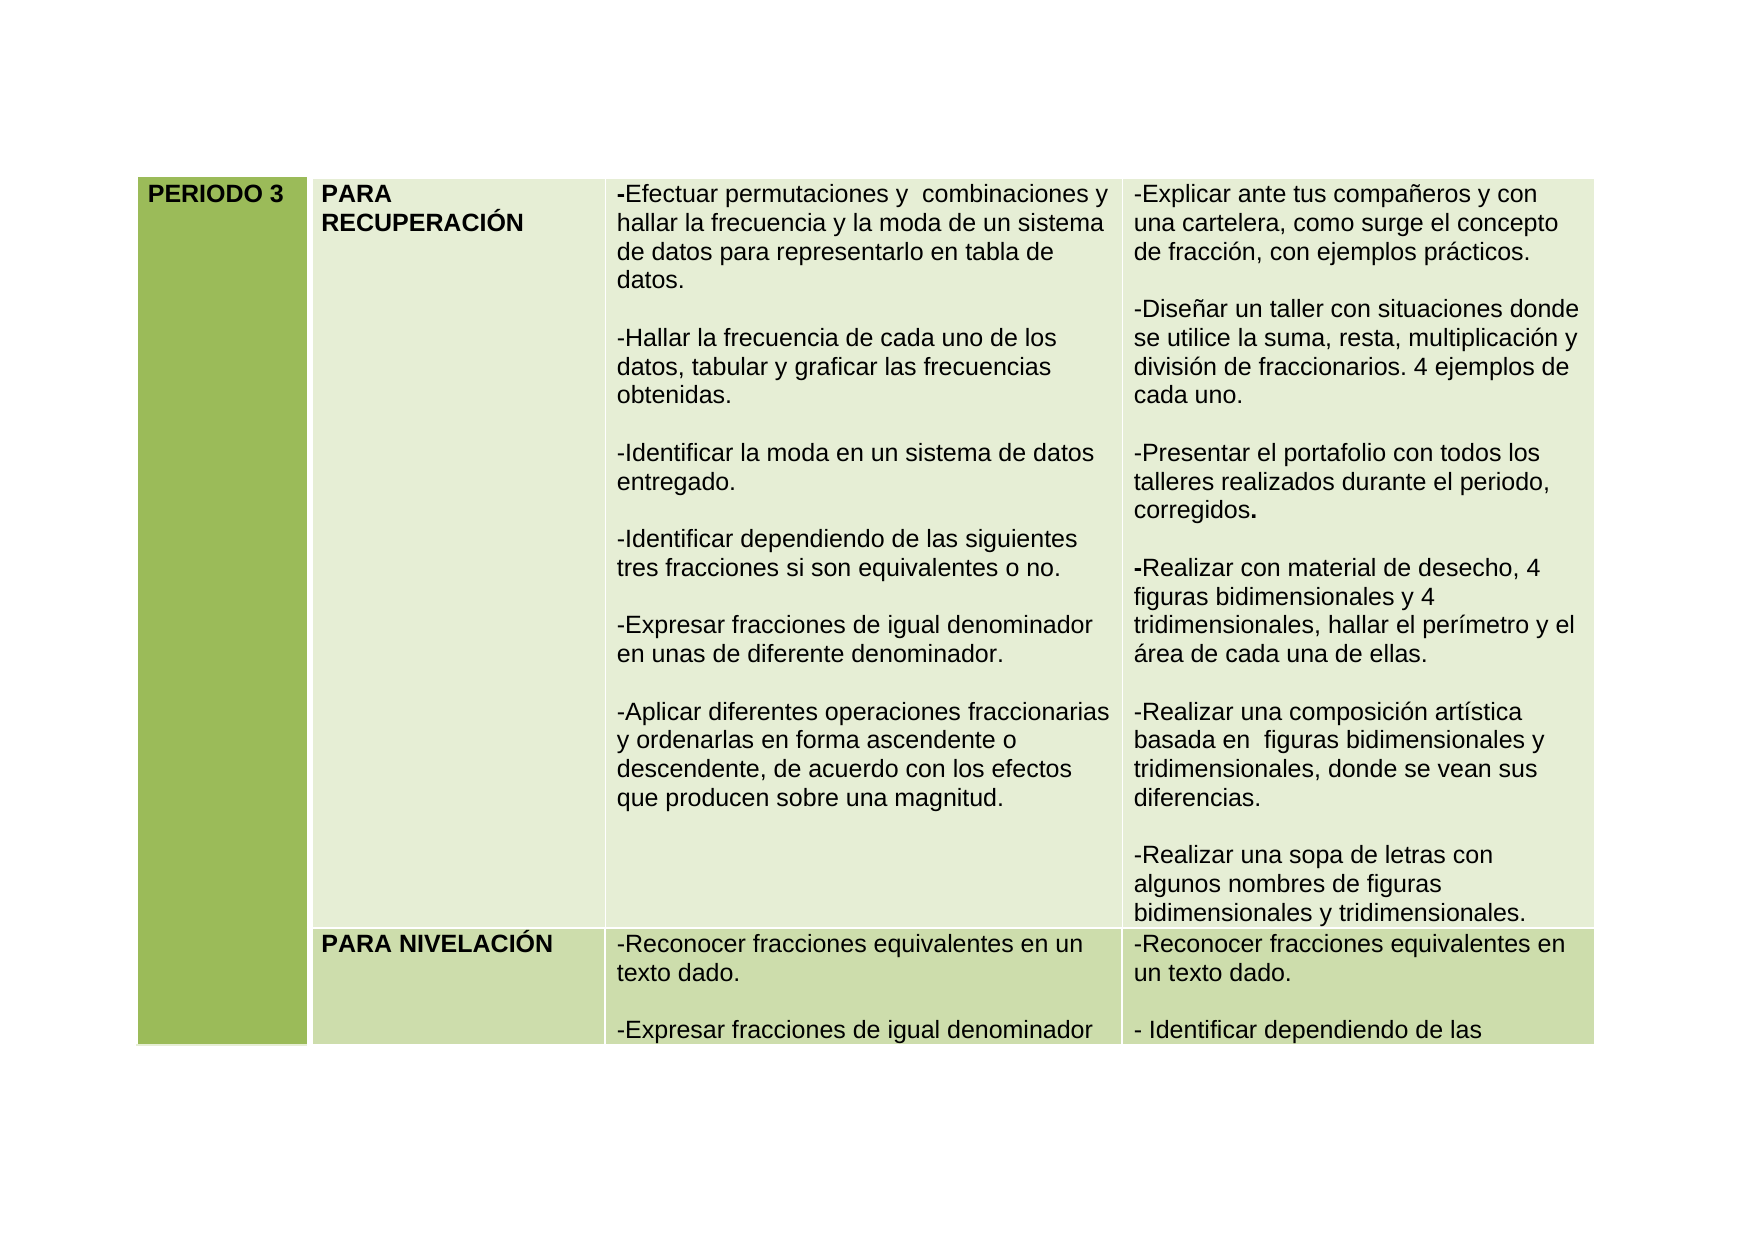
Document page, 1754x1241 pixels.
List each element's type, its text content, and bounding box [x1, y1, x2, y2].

table_cell PERIODO 3 [138, 177, 307, 1044]
table_cell -Explicar ante tus compañeros y con una cartelera, como surge el concepto de fracción, con ejemplos prácticos. -Diseñar un taller con situaciones donde se utilice la suma, resta, multiplicación y división de fraccionarios. 4 ejemplos de cada uno. -Presentar el portafolio con todos los talleres realizados durante el periodo, corregidos. -Realizar con material de desecho, 4 figuras bidimensionales y 4 tridimensionales, hallar el perímetro y el área de cada una de ellas. -Realizar una composición artística basada en figuras bidimensionales y tridimensionales, donde se vean sus diferencias. -Realizar una sopa de letras con algunos nombres de figuras bidimensionales y tridimensionales. [1123, 179, 1594, 927]
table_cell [606, 929, 1121, 1044]
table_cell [1123, 929, 1594, 1044]
table_cell -Efectuar permutaciones y combinaciones y hallar la frecuencia y la moda de un sistema de datos para representarlo en tabla de datos. -Hallar la frecuencia de cada uno de los datos, tabular y graficar las frecuencias obtenidas. -Identificar la moda en un sistema de datos entregado. -Identificar dependiendo de las siguientes tres fracciones si son equivalentes o no. -Expresar fracciones de igual denominador en unas de diferente denominador. -Aplicar diferentes operaciones fraccionarias y ordenarlas en forma ascendente o descendente, de acuerdo con los efectos que producen sobre una magnitud. [606, 179, 1122, 927]
table_cell PARA RECUPERACIÓN [313, 179, 605, 927]
table_cell PARA NIVELACIÓN [313, 929, 604, 1044]
